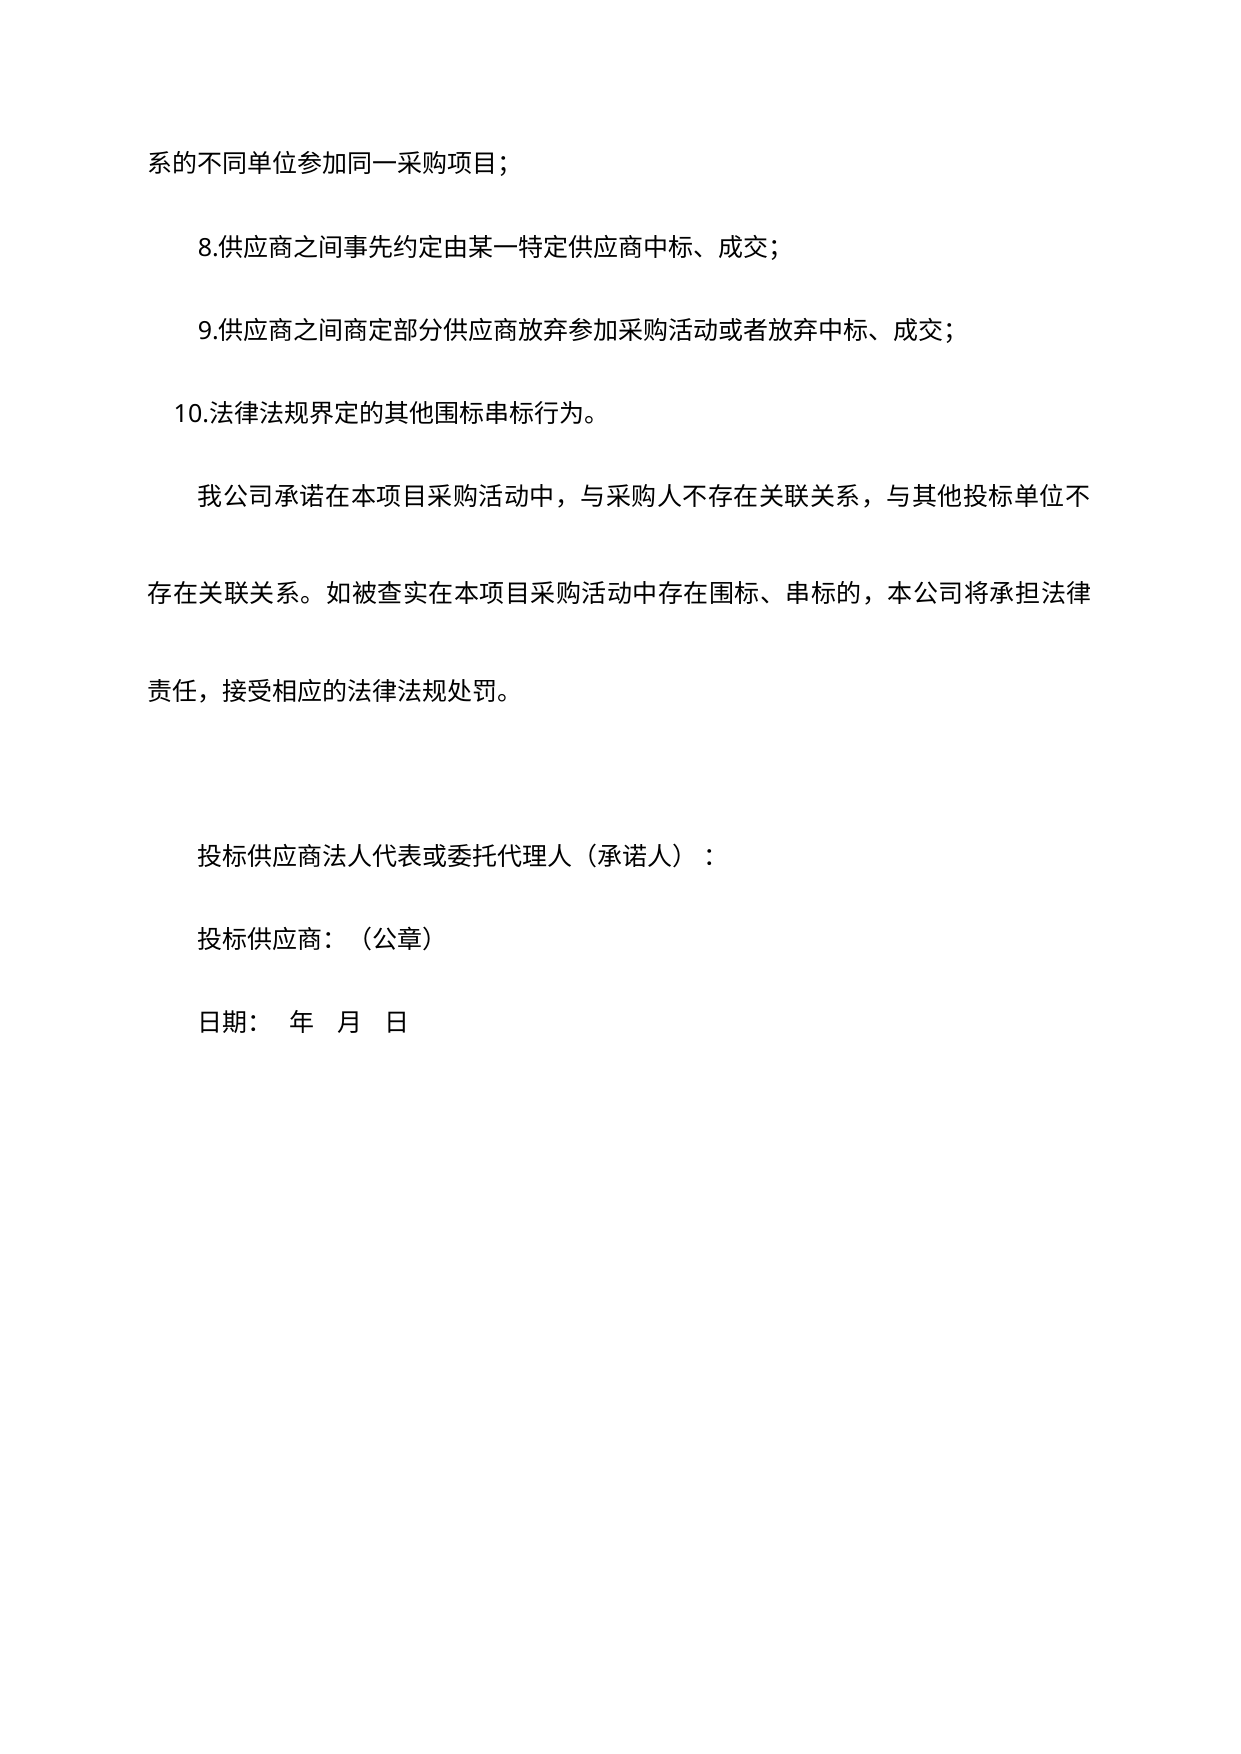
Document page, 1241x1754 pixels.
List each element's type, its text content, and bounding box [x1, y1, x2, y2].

text 日期： 年 月 日 [148, 988, 1093, 1053]
text 10.法律法规界定的其他围标串标行为。 [148, 379, 1093, 444]
list 我公司承诺在本项目采购活动中，与采购人不存在关联关系，与其他投标单位不存在关联关系。如被查实在本项目采购活动中存在围标、串标的，本公司将承担法律责任，接受相应的法律法规处罚。 [148, 462, 1093, 722]
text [148, 129, 1093, 194]
text 投标供应商法人代表或委托代理人（承诺人） ： [148, 822, 1093, 887]
text 8.供应商之间事先约定由某一特定供应商中标、成交； [148, 213, 1093, 278]
text 投标供应商：（公章） [148, 905, 1093, 970]
text 9.供应商之间商定部分供应商放弃参加采购活动或者放弃中标、成交； [148, 296, 1093, 361]
